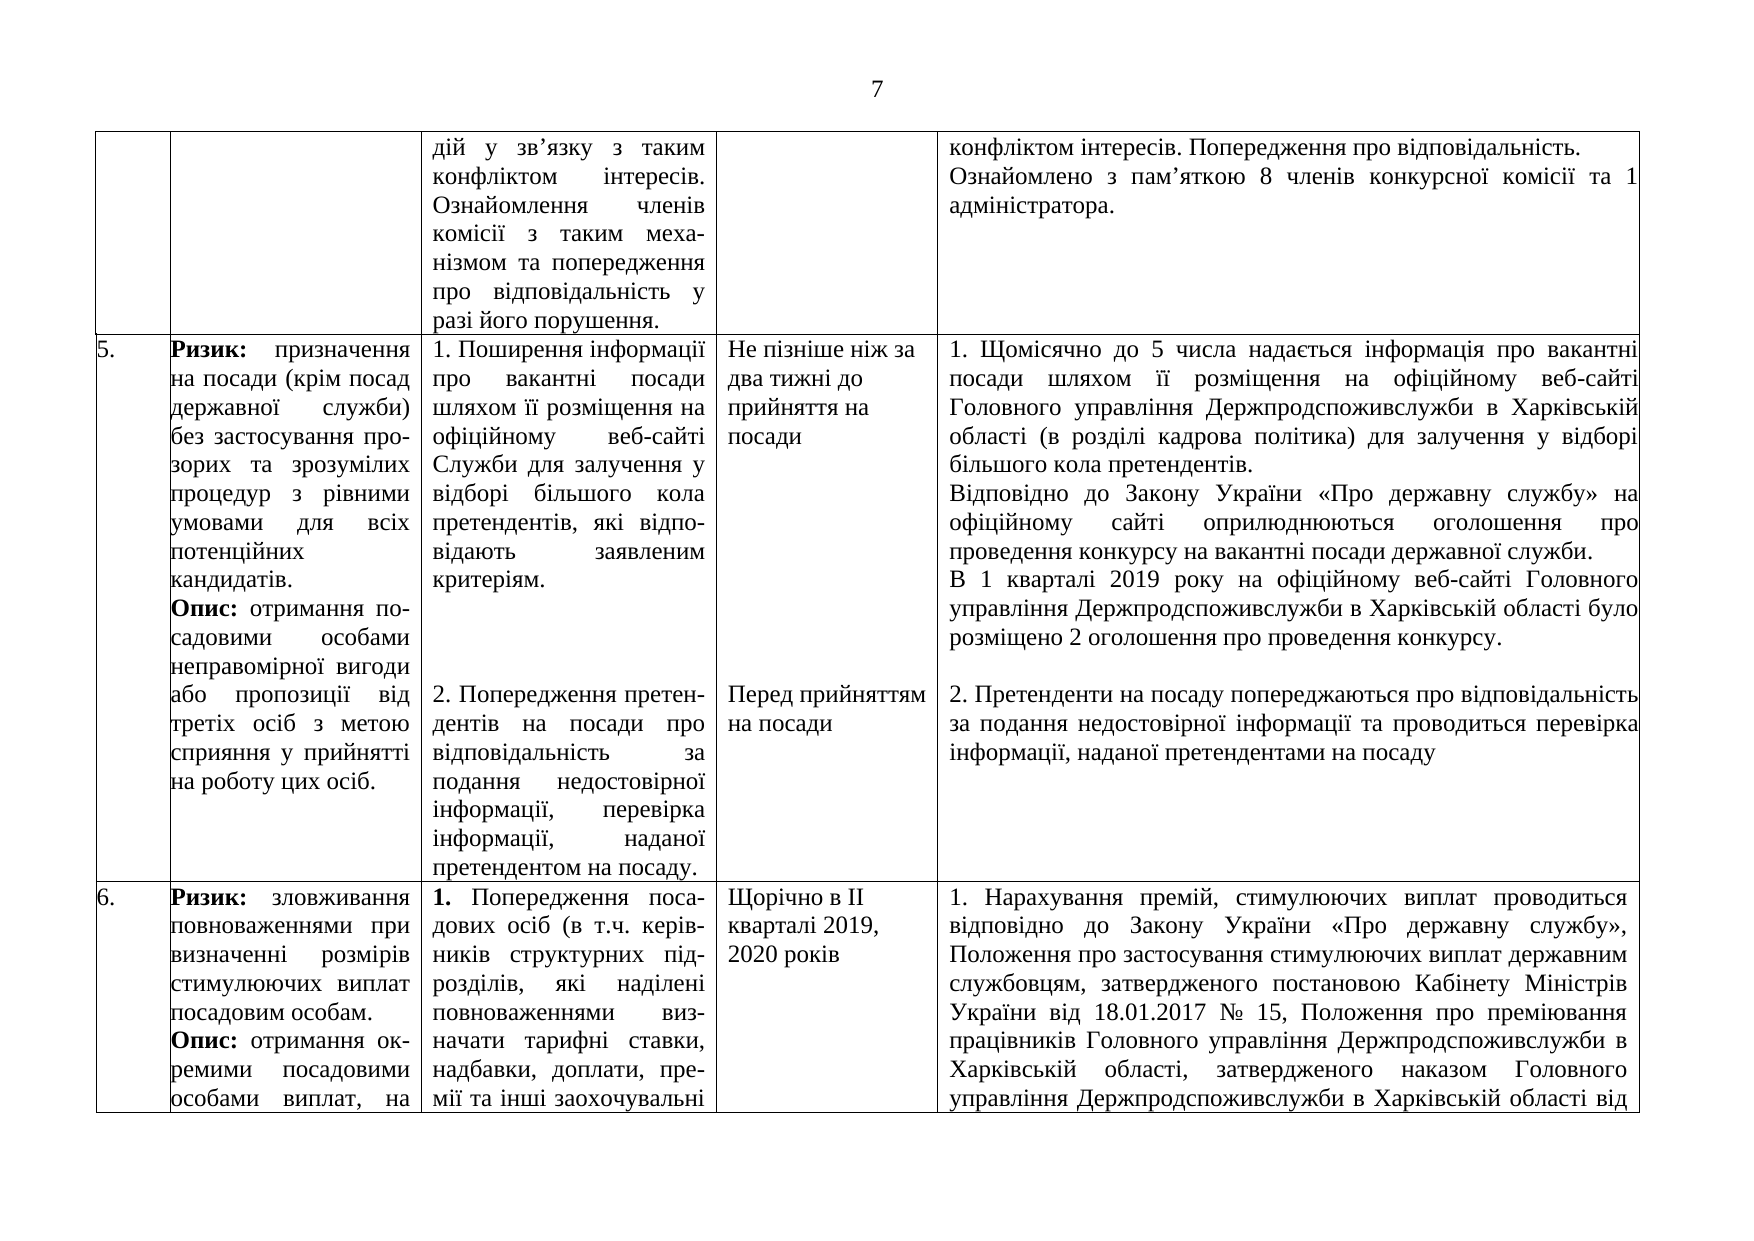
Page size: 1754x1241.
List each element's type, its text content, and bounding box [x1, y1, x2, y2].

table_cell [422, 882, 716, 1112]
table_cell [171, 882, 421, 1112]
table_cell 4. [96, 132, 170, 333]
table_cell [171, 132, 421, 333]
table_cell 5. [97, 335, 170, 881]
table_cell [717, 882, 937, 1112]
table_cell 1. Поширення інформації про вакантні посади шляхом її розміщення на офіційному веб-сайті Служби для залучення у відборі більшого кола претендентів, які відпо-відають заявленим критеріям. 2. Попередження претен-дентів на посади про відповідальність за подання недостовірної інформації, перевірка інформації, наданої претендентом на посаду. [422, 335, 716, 881]
table_cell 6. [97, 882, 170, 1112]
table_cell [938, 882, 1639, 1112]
table_cell Не пізніше ніж за два тижні до прийняття на посади Перед прийняттям на посади [717, 335, 937, 881]
table_cell 1. Щомісячно до 5 числа надається інформація про вакантні посади шляхом її розміщення на офіційному веб-сайті Головного управління Держпродспоживслужби в Харківській області (в розділі кадрова політика) для залучення у відборі більшого кола претендентів. Відповідно до Закону України «Про державну службу» на офіційному сайті оприлюднюються оголошення про проведення конкурсу на вакантні посади державної служби. В 1 кварталі 2019 року на офіційному веб-сайті Головного управління Держпродспоживслужби в Харківській області було розміщено 2 оголошення про проведення конкурсу. 2. Претенденти на посаду попереджаються про відповідальність за подання недостовірної інформації та проводиться перевірка інформації, наданої претендентами на посаду [938, 335, 1639, 881]
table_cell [422, 132, 716, 333]
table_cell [938, 132, 1639, 333]
table_cell Ризик: призначення на посади (крім посад державної служби) без застосування про-зорих та зрозумілих процедур з рівними умовами для всіх потенційних кандидатів. Опис: отримання по-садовими особами неправомірної вигоди або пропозиції від третіх осіб з метою сприяння у прийнятті на роботу цих осіб. [171, 335, 421, 881]
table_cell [717, 132, 937, 333]
